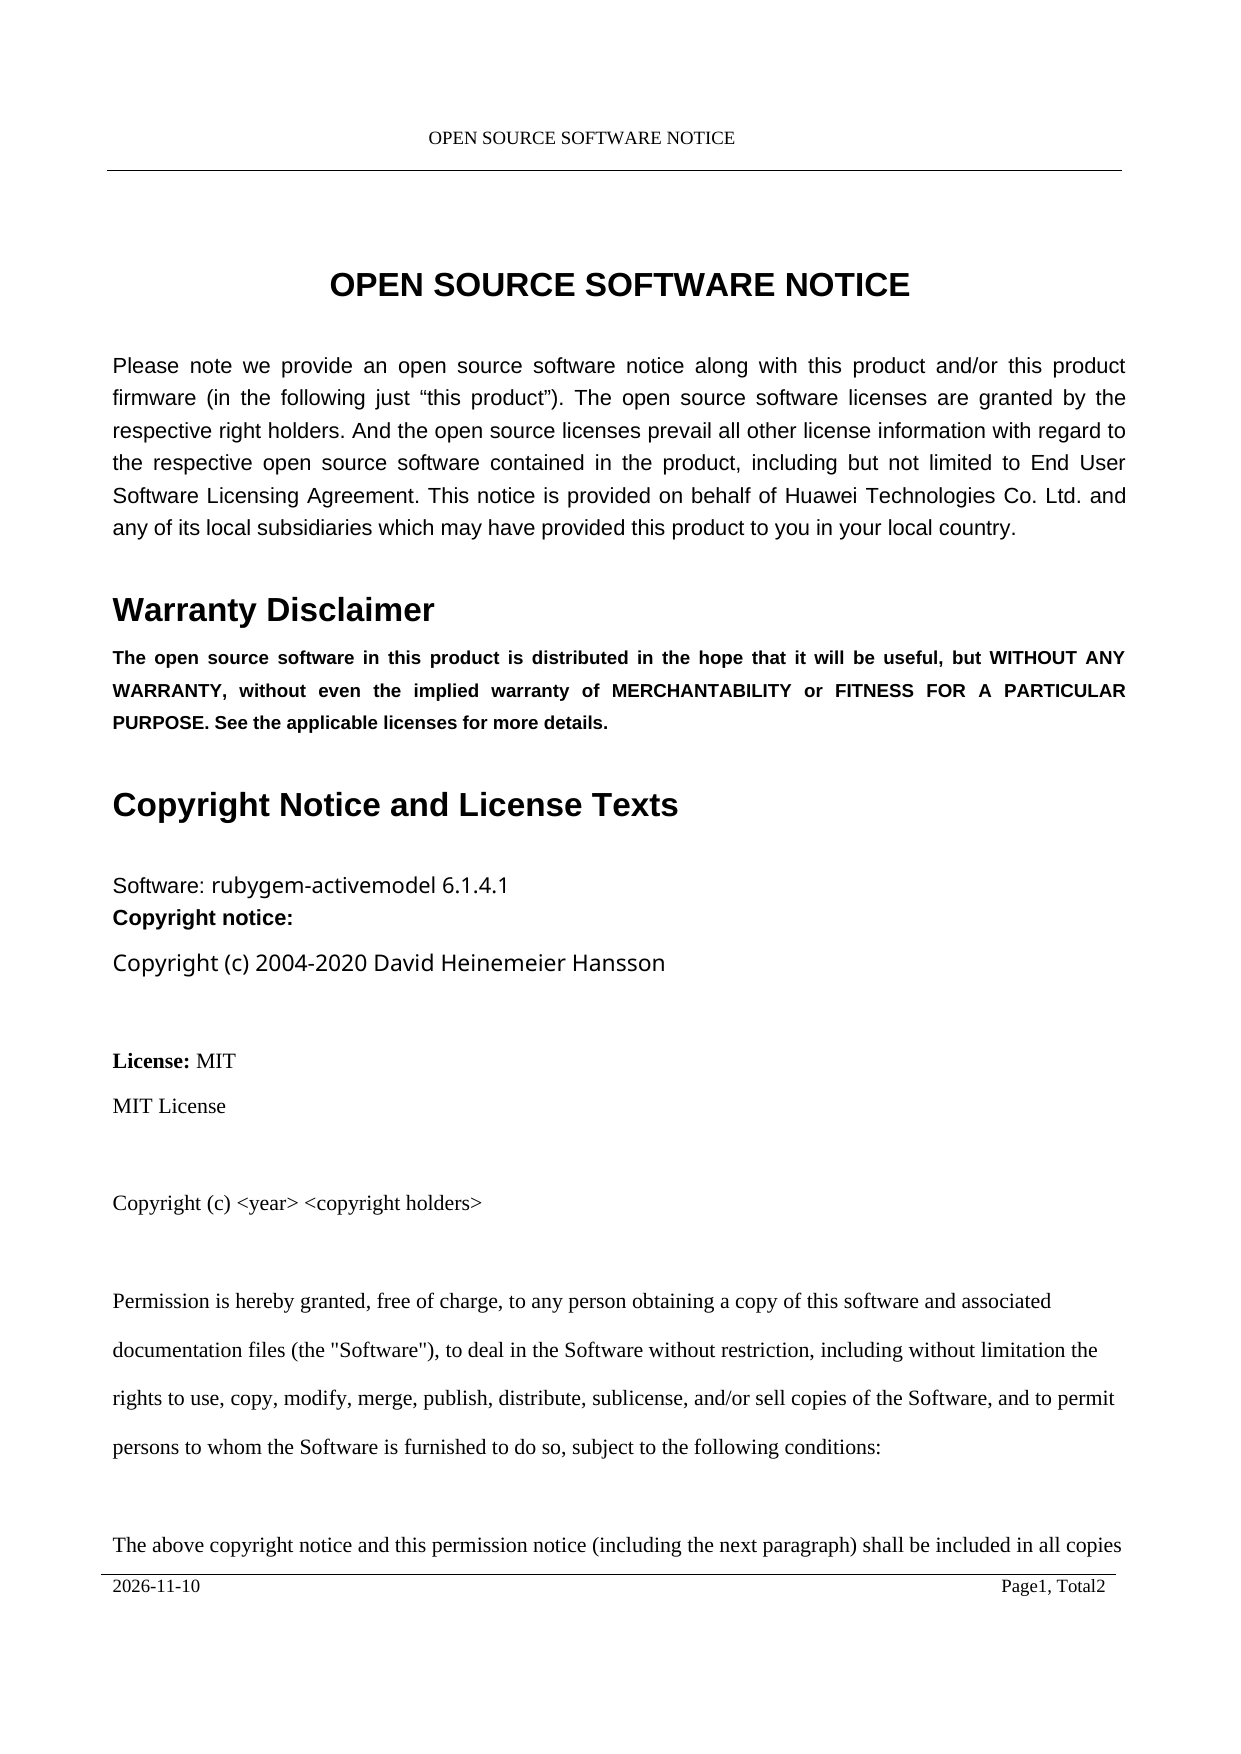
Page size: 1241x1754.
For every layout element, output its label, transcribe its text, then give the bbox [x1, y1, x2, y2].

text Software: rubygem-activemodel 6.1.4.1 [112, 869, 1128, 901]
text Copyright notice: [112, 901, 1128, 934]
text Copyright (c) 2004-2020 David Heinemeier Hansson [112, 947, 1128, 1028]
text OPEN SOURCE SOFTWARE NOTICE [112, 251, 1128, 316]
text Copyright Notice and License Texts [112, 771, 1128, 836]
text The open source software in this product is distributed in the hope that it will be useful, but WITHOUT ANY WARRANTY, without even the implied warranty of MERCHANTABILITY or FITNESS FOR A PARTICULAR PURPOSE. See the applicable licenses for more details. [112, 641, 1128, 739]
text Please note we provide an open source software notice along with this product and/or this product firmware (in the following just “this product”). The open source software licenses are granted by the respective right holders. And the open source licenses prevail all other license information with regard to the respective open source software contained in the product, including but not limited to End User Software Licensing Agreement. This notice is provided on behalf of Huawei Technologies Co. Ltd. and any of its local subsidiaries which may have provided this product to you in your local country. [112, 349, 1128, 544]
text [112, 1089, 1128, 1560]
text License: MIT [112, 1044, 1128, 1077]
text Warranty Disclaimer [112, 576, 1128, 641]
